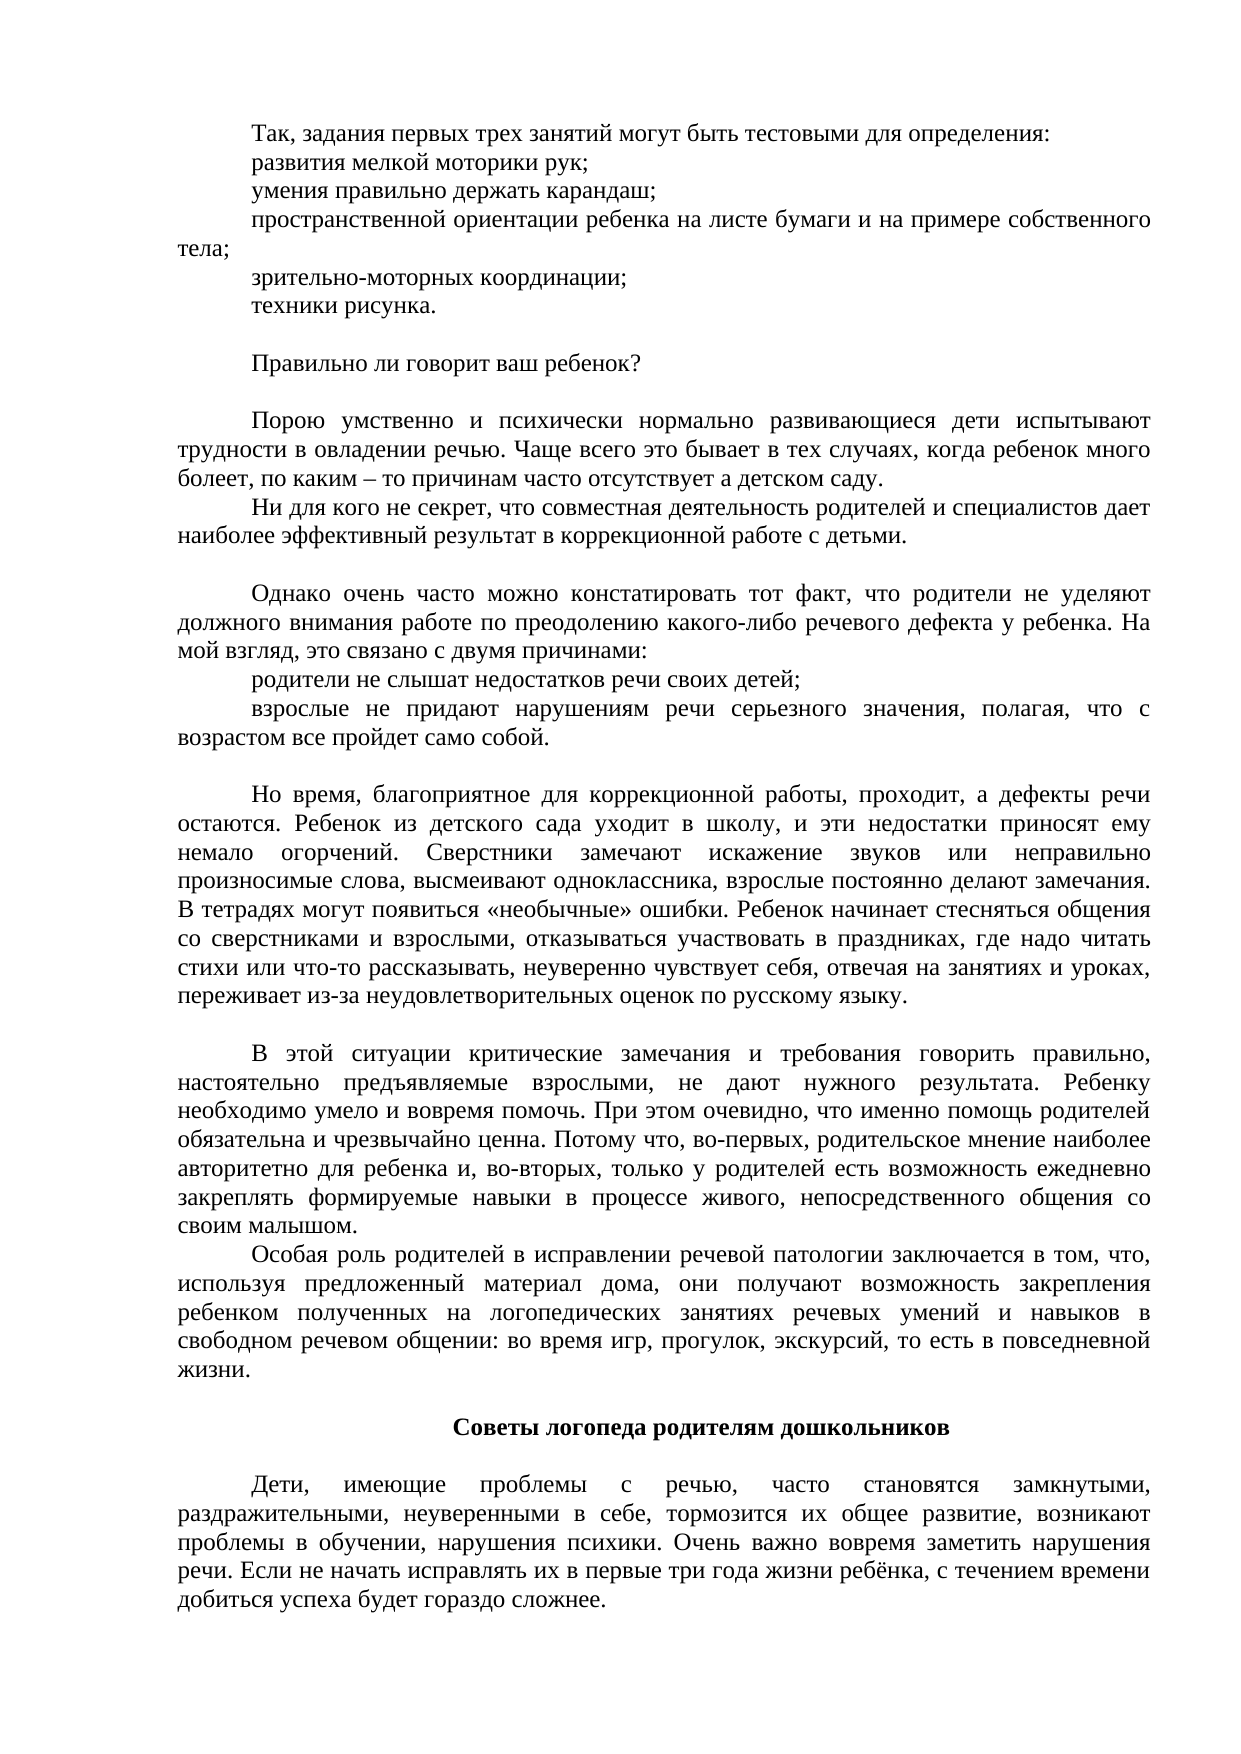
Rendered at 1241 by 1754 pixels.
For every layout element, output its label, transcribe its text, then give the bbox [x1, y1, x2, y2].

text Особая роль родителей в исправлении речевой патологии заключается в том, что, используя предложенный материал дома, они получают возможность закрепления ребенком полученных на логопедических занятиях речевых умений и навыков в свободном речевом общении: во время игр, прогулок, экскурсий, то есть в повседневной жизни. [177, 1239, 1152, 1383]
text пространственной ориентации ребенка на листе бумаги и на примере собственного тела; [177, 204, 1152, 262]
text Однако очень часто можно констатировать тот факт, что родители не уделяют должного внимания работе по преодолению какого-либо речевого дефекта у ребенка. На мой взгляд, это связано с двумя причинами: [177, 578, 1152, 664]
text Порою умственно и психически нормально развивающиеся дети испытывают трудности в овладении речью. Чаще всего это бывает в тех случаях, когда ребенок много болеет, по каким – то причинам часто отсутствует а детском саду. [177, 406, 1152, 492]
text Дети, имеющие проблемы с речью, часто становятся замкнутыми, раздражительными, неуверенными в себе, тормозится их общее развитие, возникают проблемы в обучении, нарушения психики. Очень важно вовремя заметить нарушения речи. Если не начать исправлять их в первые три года жизни ребёнка, с течением времени добиться успеха будет гораздо сложнее. [177, 1469, 1152, 1613]
text Но время, благоприятное для коррекционной работы, проходит, а дефекты речи остаются. Ребенок из детского сада уходит в школу, и эти недостатки приносят ему немало огорчений. Сверстники замечают искажение звуков или неправильно произносимые слова, высмеивают одноклассника, взрослые постоянно делают замечания. В тетрадях могут появиться «необычные» ошибки. Ребенок начинает стесняться общения со сверстниками и взрослыми, отказываться участвовать в праздниках, где надо читать стихи или что-то рассказывать, неуверенно чувствует себя, отвечая на занятиях и уроках, переживает из-за неудовлетворительных оценок по русскому языку. [177, 779, 1152, 1009]
text развития мелкой моторики рук; [177, 147, 1152, 176]
text зрительно-моторных координации; [177, 262, 1152, 291]
text техники рисунка. [177, 291, 1152, 319]
text Правильно ли говорит ваш ребенок? [177, 348, 1152, 377]
text родители не слышат недостатков речи своих детей; [177, 664, 1152, 693]
text умения правильно держать карандаш; [177, 176, 1152, 204]
text взрослые не придают нарушениям речи серьезного значения, полагая, что с возрастом все пройдет само собой. [177, 693, 1152, 751]
text Советы логопеда родителям дошкольников [177, 1412, 1152, 1441]
text Так, задания первых трех занятий могут быть тестовыми для определения: [177, 118, 1152, 147]
text Ни для кого не секрет, что совместная деятельность родителей и специалистов дает наиболее эффективный результат в коррекционной работе с детьми. [177, 492, 1152, 549]
text В этой ситуации критические замечания и требования говорить правильно, настоятельно предъявляемые взрослыми, не дают нужного результата. Ребенку необходимо умело и вовремя помочь. При этом очевидно, что именно помощь родителей обязательна и чрезвычайно ценна. Потому что, во-первых, родительское мнение наиболее авторитетно для ребенка и, во-вторых, только у родителей есть возможность ежедневно закреплять формируемые навыки в процессе живого, непосредственного общения со своим малышом. [177, 1038, 1152, 1239]
